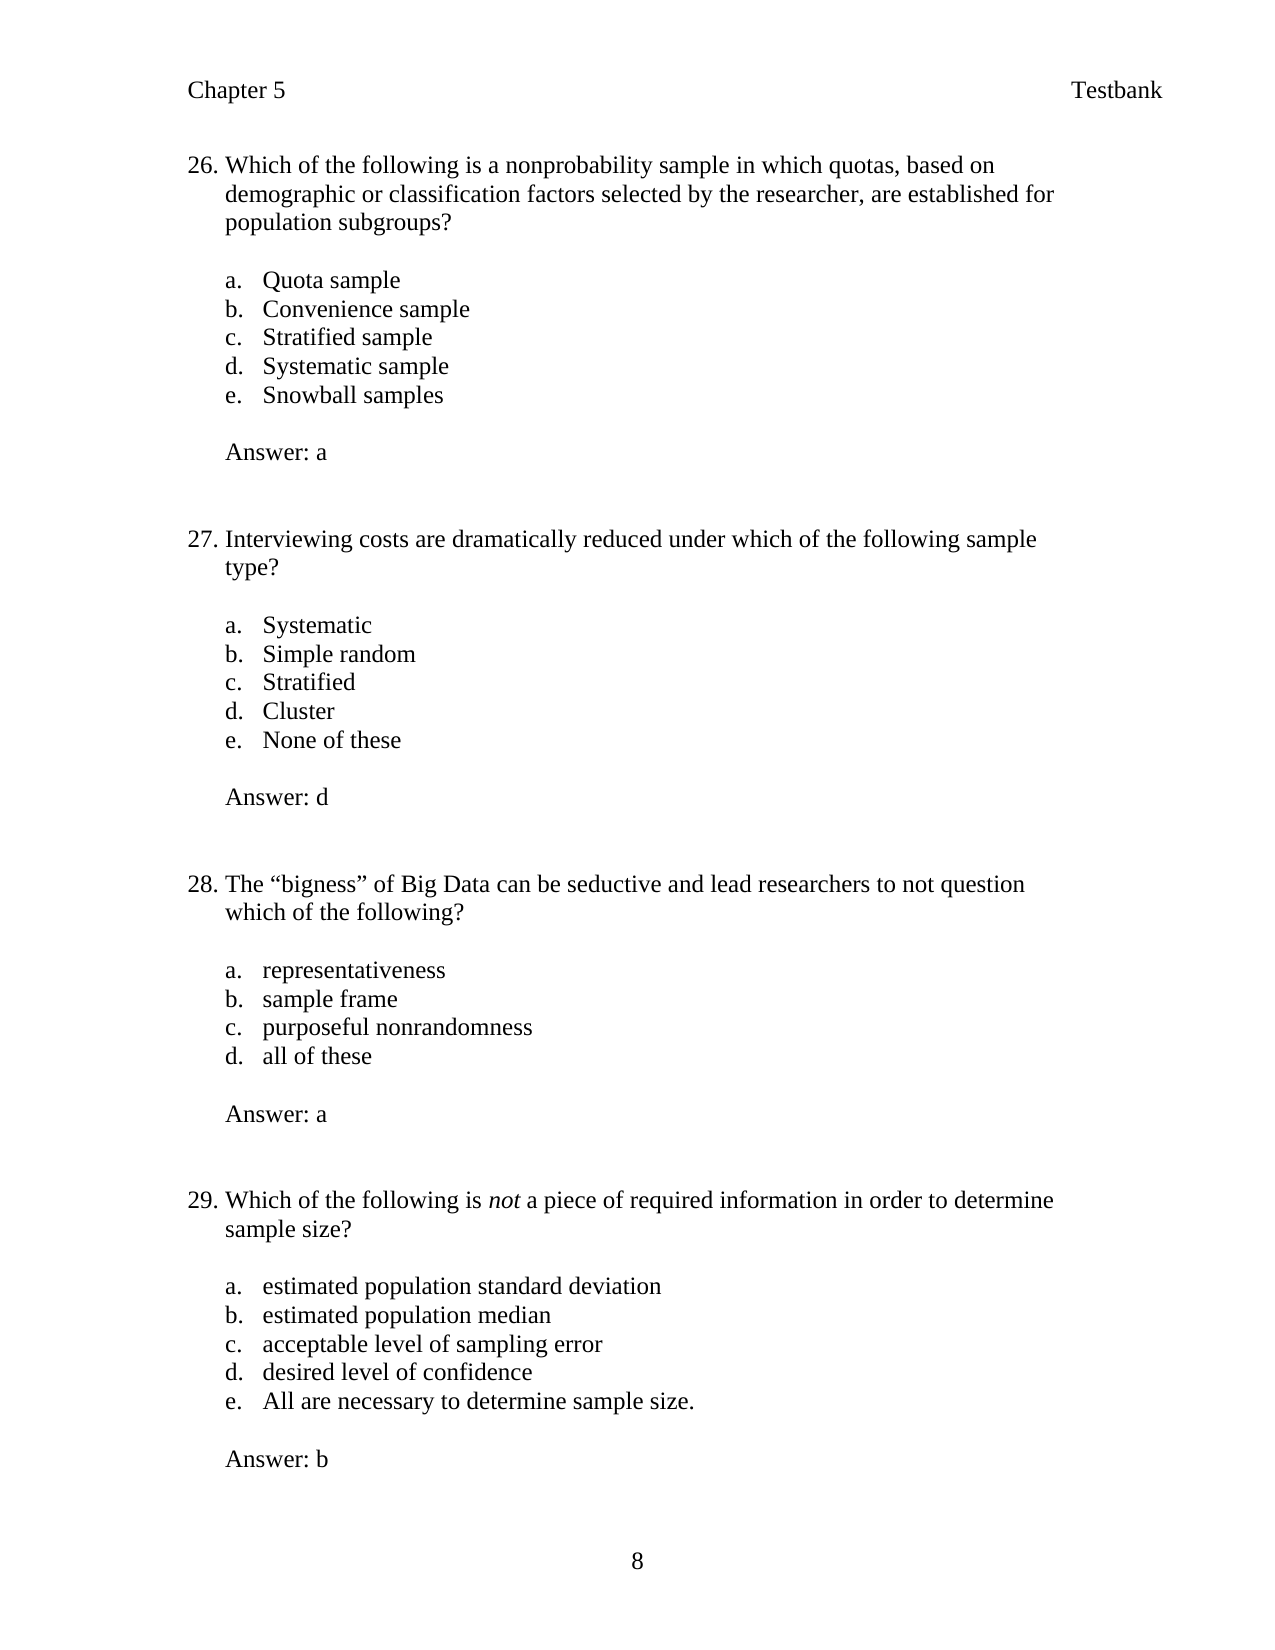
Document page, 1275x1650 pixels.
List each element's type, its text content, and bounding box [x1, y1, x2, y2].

text c. Stratified [225, 667, 1087, 696]
text Answer: b [225, 1444, 1087, 1472]
text e. Snowball samples [225, 380, 1087, 409]
list Which of the following is not a piece of required information in order to determine sample size? [187, 1185, 1087, 1242]
text d. Cluster [225, 696, 1087, 725]
text a. estimated population standard deviation [225, 1271, 1087, 1300]
text d. desired level of confidence [225, 1357, 1087, 1386]
list Which of the following is a nonprobability sample in which quotas, based on demographic or classification factors selected by the researcher, are established for population subgroups? [187, 150, 1087, 236]
text c. purposeful nonrandomness [225, 1012, 1087, 1041]
text a. representativeness [225, 955, 1087, 984]
list The “bigness” of Big Data can be seductive and lead researchers to not question which of the following? [187, 869, 1087, 926]
text b. Convenience sample [225, 294, 1087, 322]
text Answer: a [225, 1099, 1087, 1127]
text d. all of these [225, 1041, 1087, 1070]
text Answer: d [225, 782, 1087, 811]
text b. estimated population median [225, 1300, 1087, 1329]
text e. None of these [225, 725, 1087, 754]
text c. Stratified sample [225, 322, 1087, 351]
text d. Systematic sample [225, 351, 1087, 380]
text a. Systematic [225, 610, 1087, 639]
text c. acceptable level of sampling error [225, 1329, 1087, 1357]
text b. Simple random [225, 639, 1087, 667]
text e. All are necessary to determine sample size. [225, 1386, 1087, 1415]
text b. sample frame [225, 984, 1087, 1012]
list Interviewing costs are dramatically reduced under which of the following sample type? [187, 524, 1087, 581]
text Answer: a [225, 437, 1087, 466]
text a. Quota sample [225, 265, 1087, 294]
